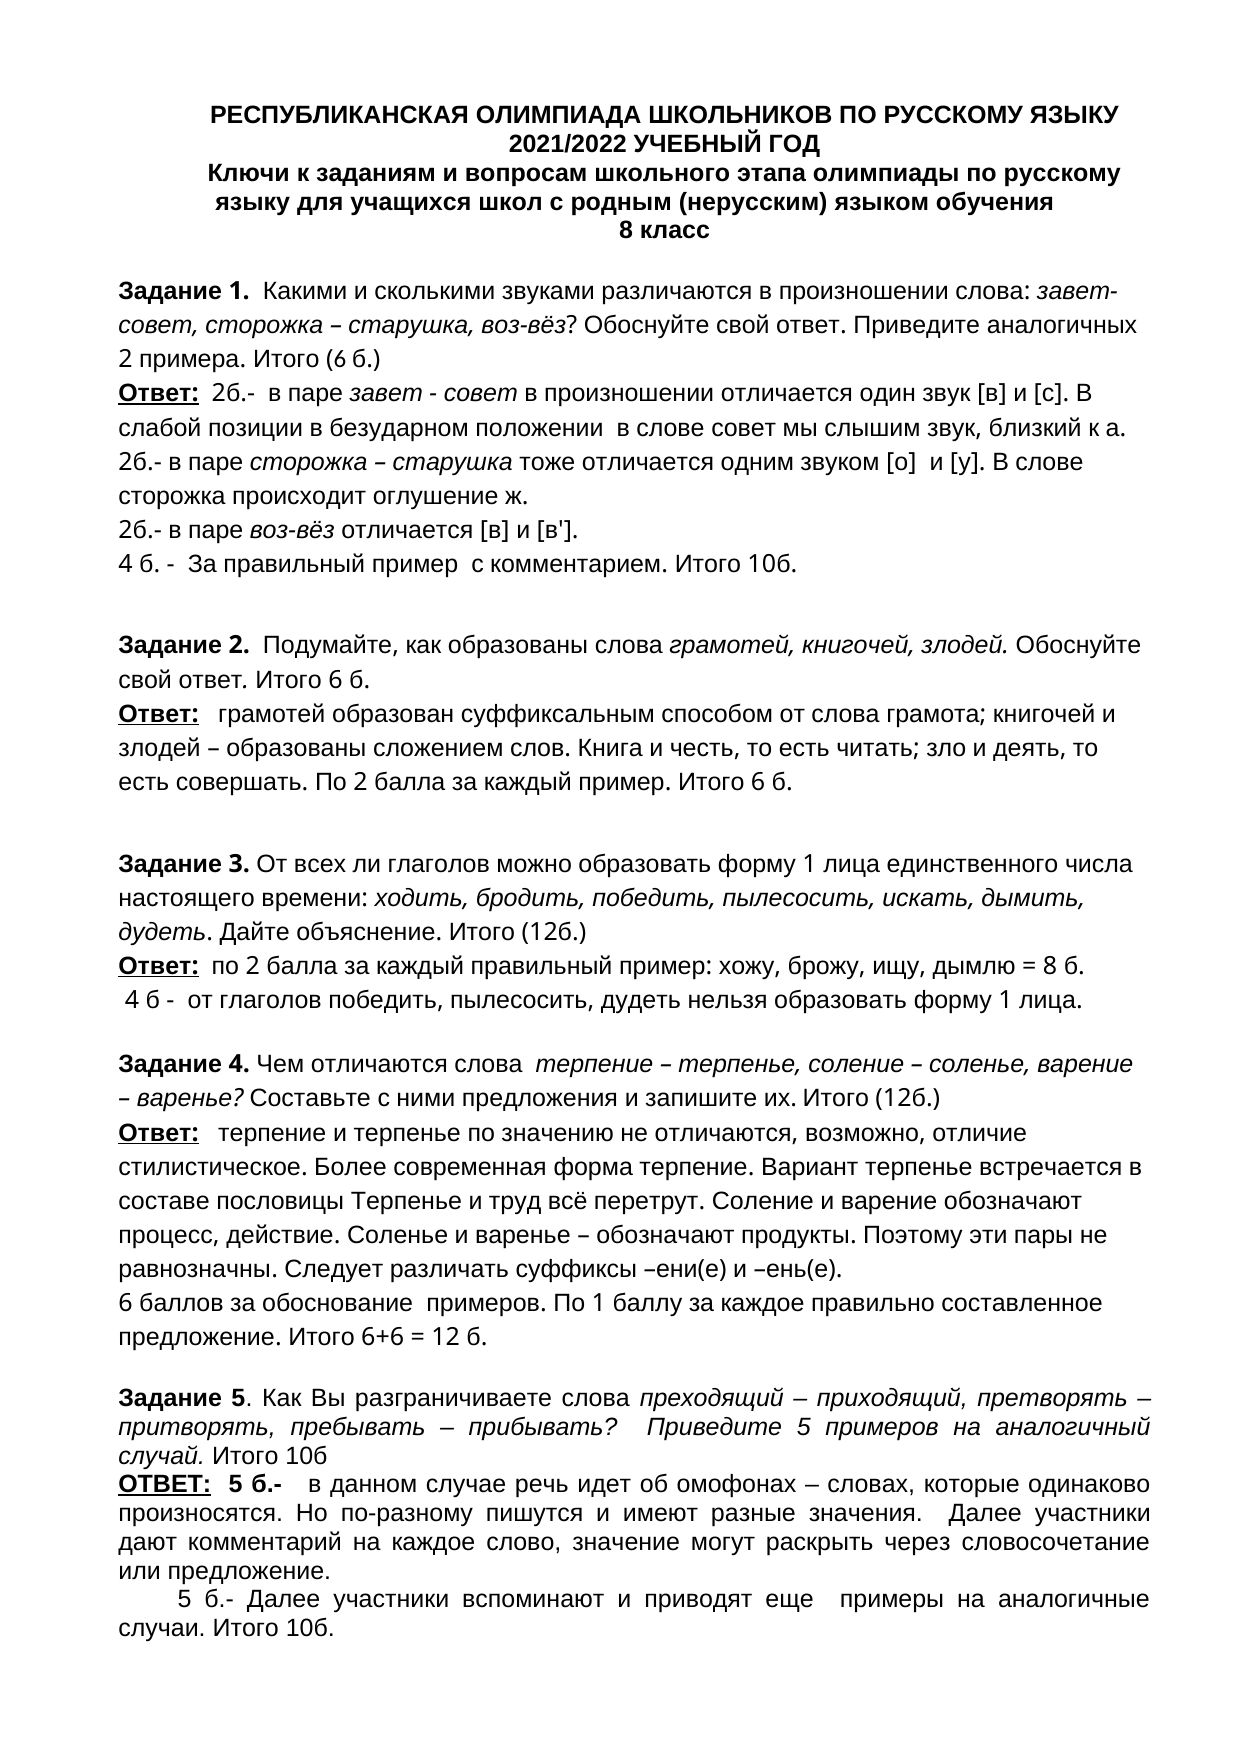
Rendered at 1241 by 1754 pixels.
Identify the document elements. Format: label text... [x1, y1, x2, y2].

text 4 б - от глаголов победить, пылесосить, дудеть нельзя образовать форму 1 лица. [118, 981, 1152, 1016]
text Задание 4. Чем отличаются слова терпение – терпенье, соление – соленье, варение – варенье? Составьте с ними предложения и запишите их. Итого (12б.) [118, 1046, 1152, 1114]
text Задание 5. Как Вы разграничиваете слова преходящий – приходящий, претворять – притворять, пребывать – прибывать? Приведите 5 примеров на аналогичный случай. Итого 10б [118, 1383, 1152, 1469]
text 2б.- в паре сторожка – старушка тоже отличается одним звуком [о] и [у]. В слове сторожка происходит оглушение ж. [118, 443, 1152, 511]
text ОТВЕТ: 5 б.- в данном случае речь идет об омофонах – словах, которые одинаково произносятся. Но по-разному пишутся и имеют разные значения. Далее участники дают комментарий на каждое слово, значение могут раскрыть через словосочетание или предложение. [118, 1469, 1152, 1584]
text 5 б.- Далее участники вспоминают и приводят еще примеры на аналогичные случаи. Итого 10б. [118, 1584, 1152, 1642]
text РЕСПУБЛИКАНСКАЯ ОЛИМПИАДА ШКОЛЬНИКОВ ПО РУССКОМУ ЯЗЫКУ [118, 100, 1152, 129]
text Ответ: грамотей образован суффиксальным способом от слова грамота; книгочей и злодей – образованы сложением слов. Книга и честь, то есть читать; зло и деять, то есть совершать. По 2 балла за каждый пример. Итого 6 б. [118, 695, 1152, 797]
text Ответ: терпение и терпенье по значению не отличаются, возможно, отличие стилистическое. Более современная форма терпение. Вариант терпенье встречается в составе пословицы Терпенье и труд всё перетрут. Соление и варение обозначают процесс, действие. Соленье и варенье – обозначают продукты. Поэтому эти пары не равнозначны. Следует различать суффиксы –ени(е) и –ень(е). [118, 1114, 1152, 1284]
text Задание 1. Какими и сколькими звуками различаются в произношении слова: завет- совет, сторожка – старушка, воз-вёз? Обоснуйте свой ответ. Приведите аналогичных 2 примера. Итого (6 б.) [118, 273, 1152, 375]
text Ответ: по 2 балла за каждый правильный пример: хожу, брожу, ищу, дымлю = 8 б. [118, 947, 1152, 981]
text Задание 3. От всех ли глаголов можно образовать форму 1 лица единственного числа настоящего времени: ходить, бродить, победить, пылесосить, искать, дымить, дудеть. Дайте объяснение. Итого (12б.) [118, 845, 1152, 947]
text 2б.- в паре воз-вёз отличается [в] и [в']. [118, 511, 1152, 545]
text 2021/2022 УЧЕБНЫЙ ГОД [118, 129, 1152, 158]
text 8 класс [118, 215, 1152, 244]
text Ответ: 2б.- в паре завет - совет в произношении отличается один звук [в] и [с]. В слабой позиции в безударном положении в слове совет мы слышим звук, близкий к а. [118, 375, 1152, 443]
text Ключи к заданиям и вопросам школьного этапа олимпиады по русскому языку для учащихся школ с родным (нерусским) языком обучения [118, 158, 1152, 215]
text 4 б. - За правильный пример с комментарием. Итого 10б. [118, 545, 1152, 579]
text 6 баллов за обоснование примеров. По 1 баллу за каждое правильно составленное предложение. Итого 6+6 = 12 б. [118, 1284, 1152, 1353]
text Задание 2. Подумайте, как образованы слова грамотей, книгочей, злодей. Обоснуйте свой ответ. Итого 6 б. [118, 627, 1152, 695]
